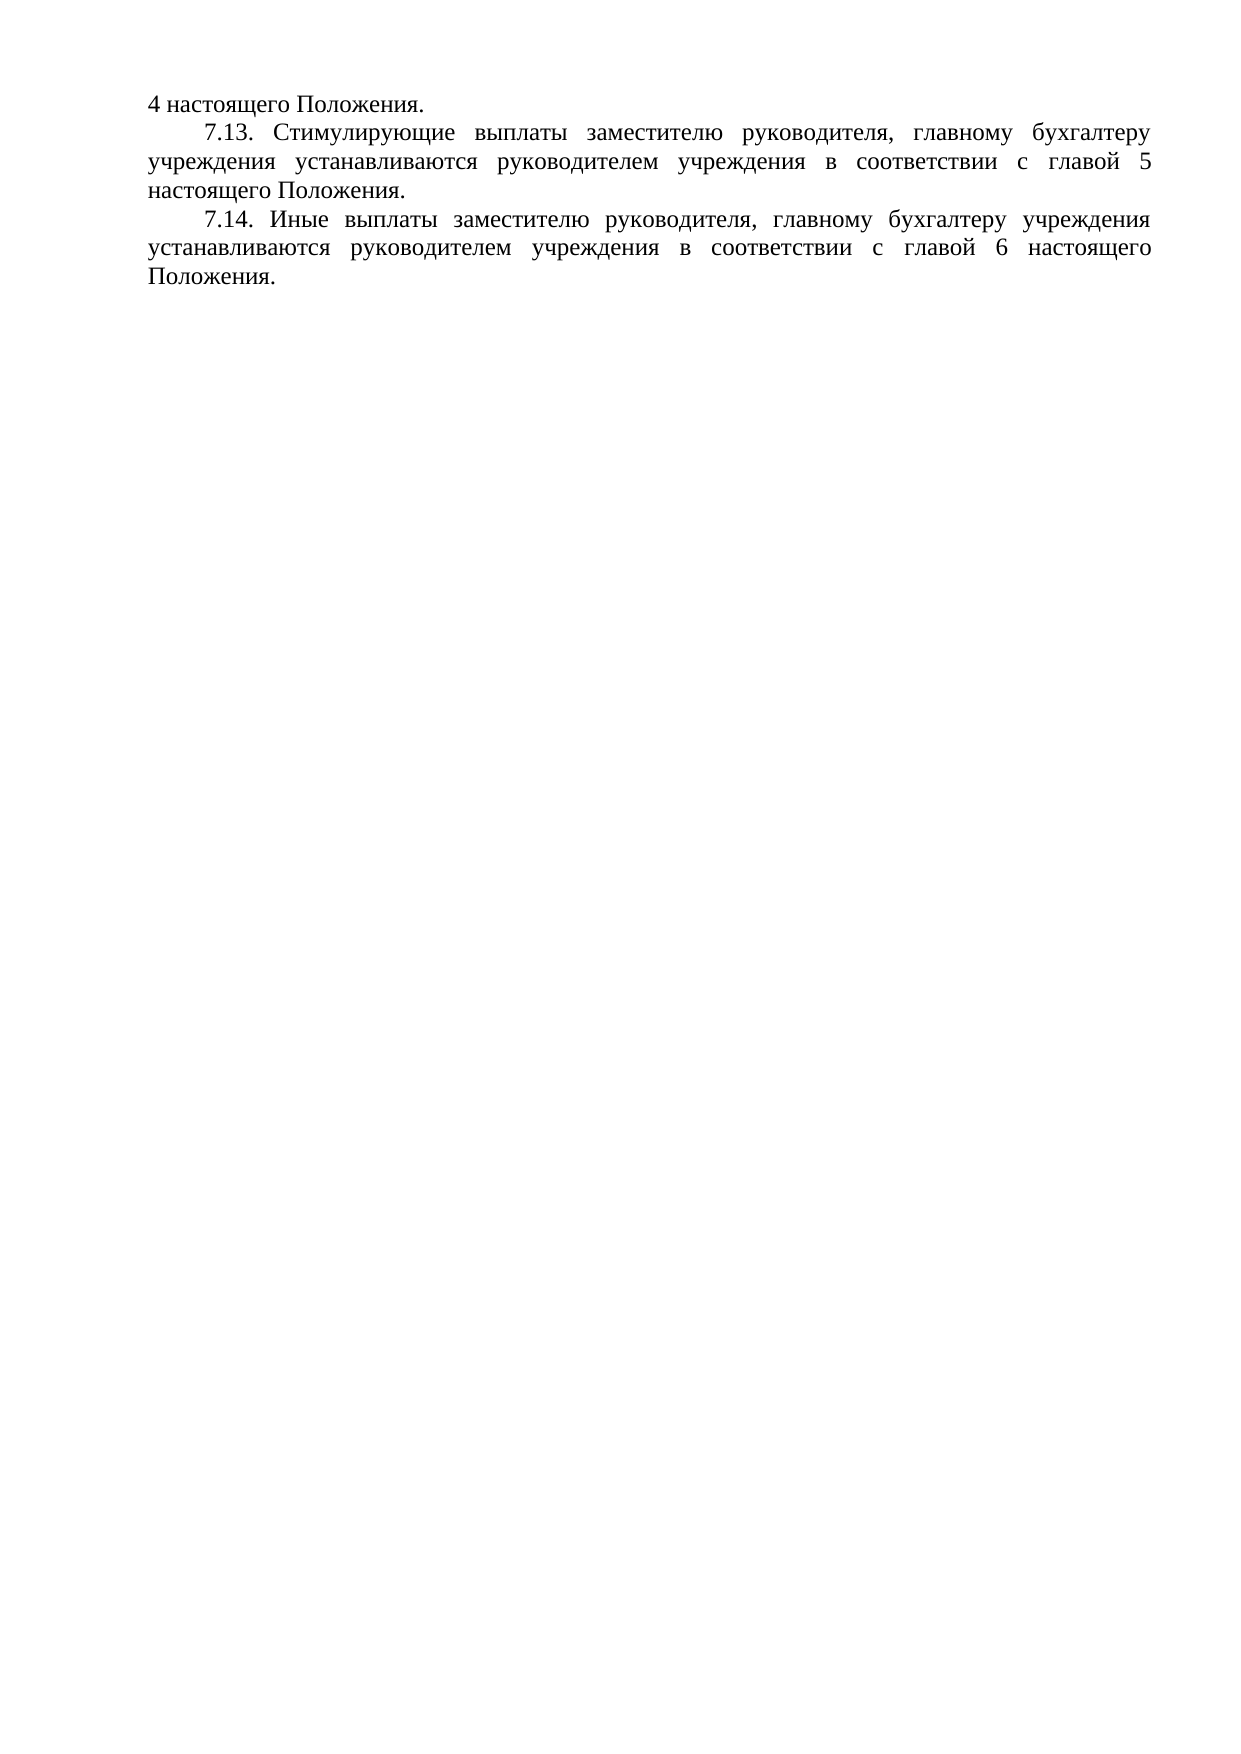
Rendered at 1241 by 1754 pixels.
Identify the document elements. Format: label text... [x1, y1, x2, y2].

text 7.14. Иные выплаты заместителю руководителя, главному бухгалтеру учреждения устанавливаются руководителем учреждения в соответствии с главой 6 настоящего Положения. [148, 204, 1152, 290]
text 7.13. Стимулирующие выплаты заместителю руководителя, главному бухгалтеру учреждения устанавливаются руководителем учреждения в соответствии с главой 5 настоящего Положения. [148, 117, 1152, 204]
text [148, 89, 1152, 117]
